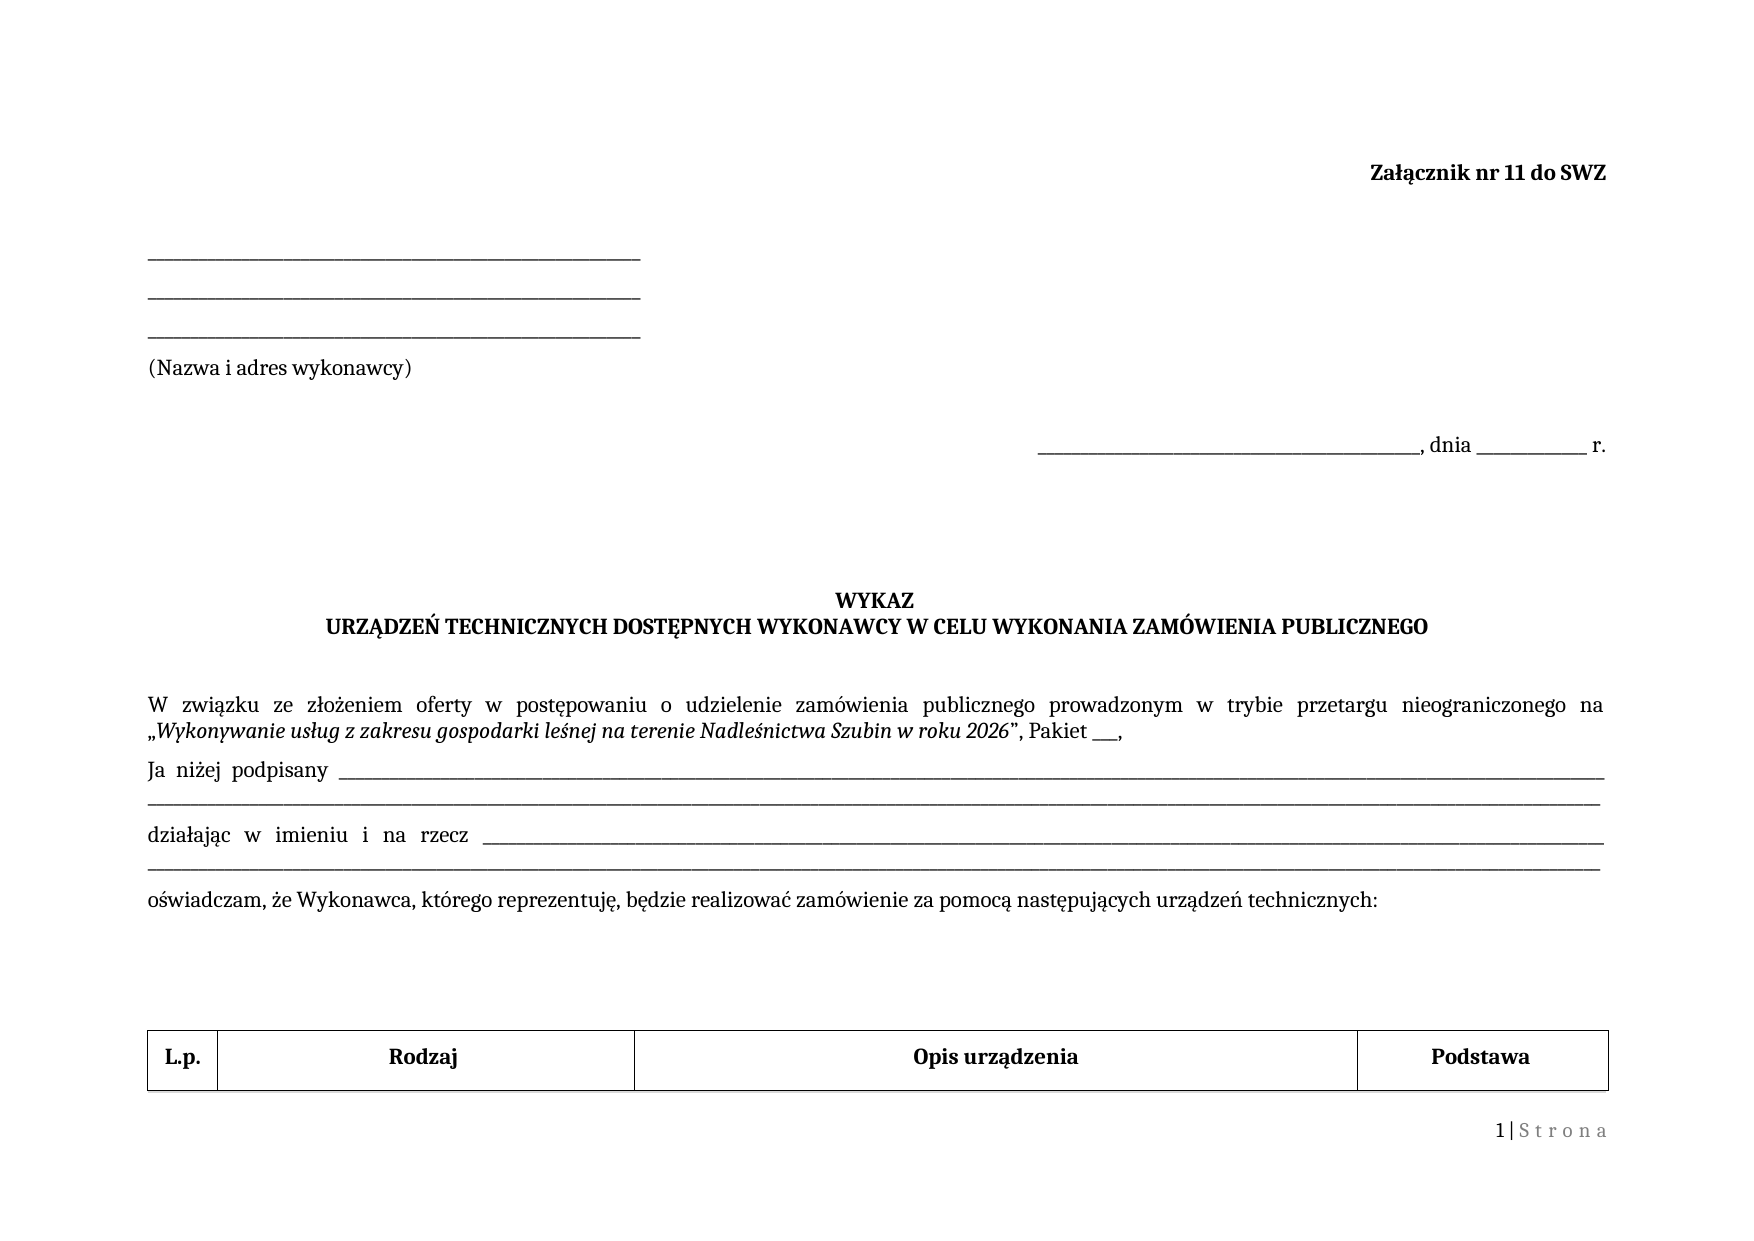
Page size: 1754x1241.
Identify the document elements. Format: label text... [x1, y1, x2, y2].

text oświadczam, że Wykonawca, którego reprezentuję, będzie realizować zamówienie za pomocą następujących urządzeń technicznych: [148, 887, 1606, 913]
table_header L.p. [148, 1031, 217, 1090]
text Załącznik nr 11 do SWZ [148, 160, 1606, 186]
text (Nazwa i adres wykonawcy) [148, 354, 1606, 381]
text Ja niżej podpisany _____________________________________________________________________________________________________________________________________________________ ___________________________________________________________________________________________________________________________________________________________________________ [148, 757, 1606, 809]
text __________________________________________________________ [148, 277, 1606, 303]
text __________________________________________________________ [148, 316, 1606, 342]
text WYKAZ URZĄDZEŃ TECHNICZNYCH DOSTĘPNYCH WYKONAWCY W CELU WYKONANIA ZAMÓWIENIA PUBLICZNEGO [148, 587, 1606, 640]
text W związku ze złożeniem oferty w postępowaniu o udzielenie zamówienia publicznego prowadzonym w trybie przetargu nieograniczonego na „Wykonywanie usług z zakresu gospodarki leśnej na terenie Nadleśnictwa Szubin w roku 2026”, Pakiet ___, [148, 692, 1606, 744]
table_header Rodzaj urządzenia [218, 1031, 634, 1090]
text działając w imieniu i na rzecz ____________________________________________________________________________________________________________________________________ ___________________________________________________________________________________________________________________________________________________________________________ [148, 822, 1606, 875]
text __________________________________________________________ [148, 238, 1606, 264]
text _____________________________________________, dnia _____________ r. [148, 432, 1606, 458]
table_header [1358, 1031, 1608, 1090]
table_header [635, 1031, 1357, 1090]
